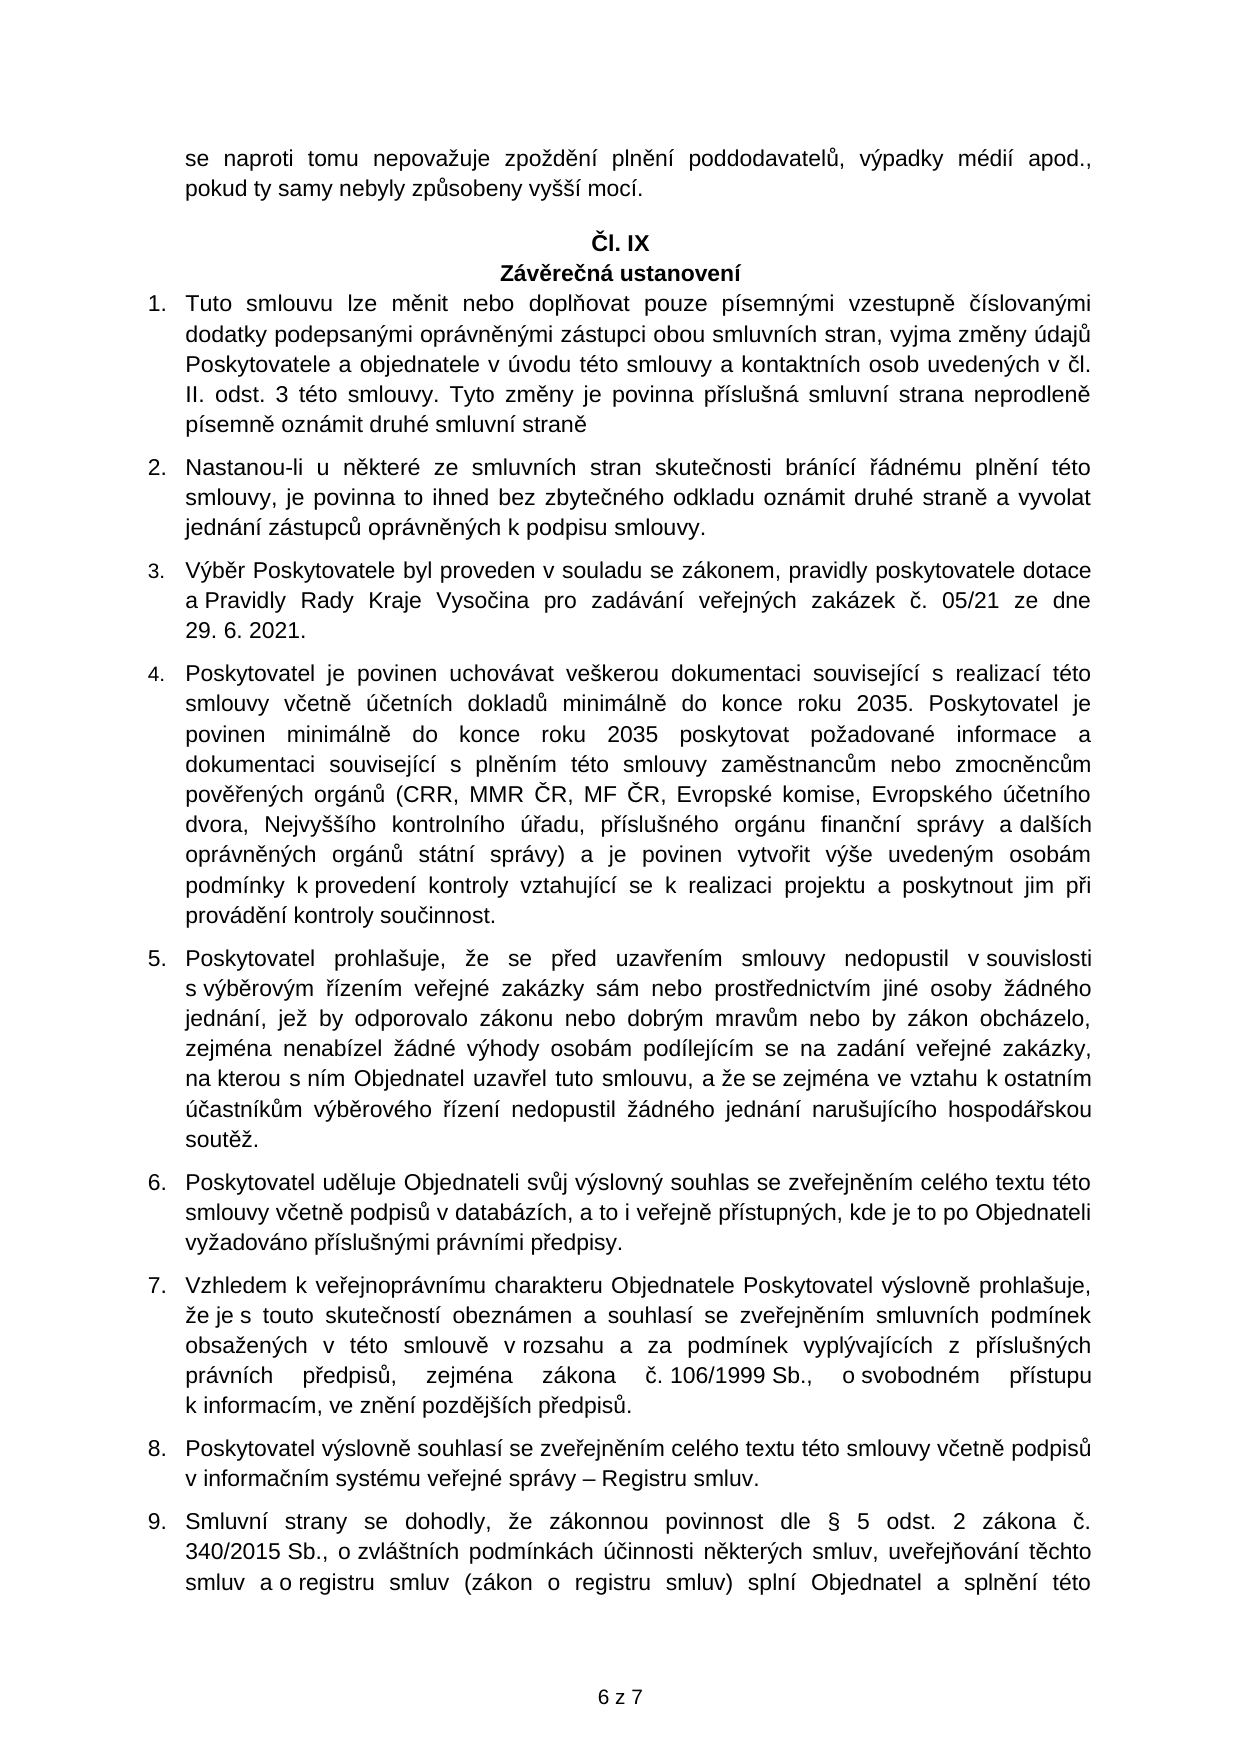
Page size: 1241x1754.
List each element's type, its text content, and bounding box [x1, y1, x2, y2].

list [148, 1508, 1092, 1595]
list Tuto smlouvu lze měnit nebo doplňovat pouze písemnými vzestupně číslovanými dodatky podepsanými oprávněnými zástupci obou smluvních stran, vyjma změny údajů Poskytovatele a objednatele v úvodu této smlouvy a kontaktních osob uvedených v čl. II. odst. 3 této smlouvy. Tyto změny je povinna příslušná smluvní strana neprodleně písemně oznámit druhé smluvní straně [148, 290, 1092, 438]
list Poskytovatel je povinen uchovávat veškerou dokumentaci související s realizací této smlouvy včetně účetních dokladů minimálně do konce roku 2035. Poskytovatel je povinen minimálně do konce roku 2035 poskytovat požadované informace a dokumentaci související s plněním této smlouvy zaměstnancům nebo zmocněncům pověřených orgánů (CRR, MMR ČR, MF ČR, Evropské komise, Evropského účetního dvora, Nejvyššího kontrolního úřadu, příslušného orgánu finanční správy a dalších oprávněných orgánů státní správy) a je povinen vytvořit výše uvedeným osobám podmínky k provedení kontroly vztahující se k realizaci projektu a poskytnout jim při provádění kontroly součinnost. [148, 660, 1092, 928]
list Výběr Poskytovatele byl proveden v souladu se zákonem, pravidly poskytovatele dotace a Pravidly Rady Kraje Vysočina pro zadávání veřejných zakázek č. 05/21 ze dne 29. 6. 2021. [148, 557, 1092, 644]
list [147, 144, 1092, 201]
list Vzhledem k veřejnoprávnímu charakteru Objednatele Poskytovatel výslovně prohlašuje, že je s touto skutečností obeznámen a souhlasí se zveřejněním smluvních podmínek obsažených v této smlouvě v rozsahu a za podmínek vyplývajících z příslušných právních předpisů, zejména zákona č. 106/1999 Sb., o svobodném přístupu k informacím, ve znění pozdějších předpisů. [148, 1272, 1092, 1419]
list Poskytovatel uděluje Objednateli svůj výslovný souhlas se zveřejněním celého textu této smlouvy včetně podpisů v databázích, a to i veřejně přístupných, kde je to po Objednateli vyžadováno příslušnými právními předpisy. [148, 1168, 1092, 1255]
list Nastanou-li u některé ze smluvních stran skutečnosti bránící řádnému plnění této smlouvy, je povinna to ihned bez zbytečného odkladu oznámit druhé straně a vyvolat jednání zástupců oprávněných k podpisu smlouvy. [148, 454, 1092, 541]
subtitle Čl. IX [148, 230, 1092, 256]
text Závěrečná ustanovení [148, 260, 1092, 287]
list Poskytovatel prohlašuje, že se před uzavřením smlouvy nedopustil v souvislosti s výběrovým řízením veřejné zakázky sám nebo prostřednictvím jiné osoby žádného jednání, jež by odporovalo zákonu nebo dobrým mravům nebo by zákon obcházelo, zejména nenabízel žádné výhody osobám podílejícím se na zadání veřejné zakázky, na kterou s ním Objednatel uzavřel tuto smlouvu, a že se zejména ve vztahu k ostatním účastníkům výběrového řízení nedopustil žádného jednání narušujícího hospodářskou soutěž. [148, 944, 1092, 1152]
list Poskytovatel výslovně souhlasí se zveřejněním celého textu této smlouvy včetně podpisů v informačním systému veřejné správy – Registru smluv. [148, 1435, 1092, 1492]
